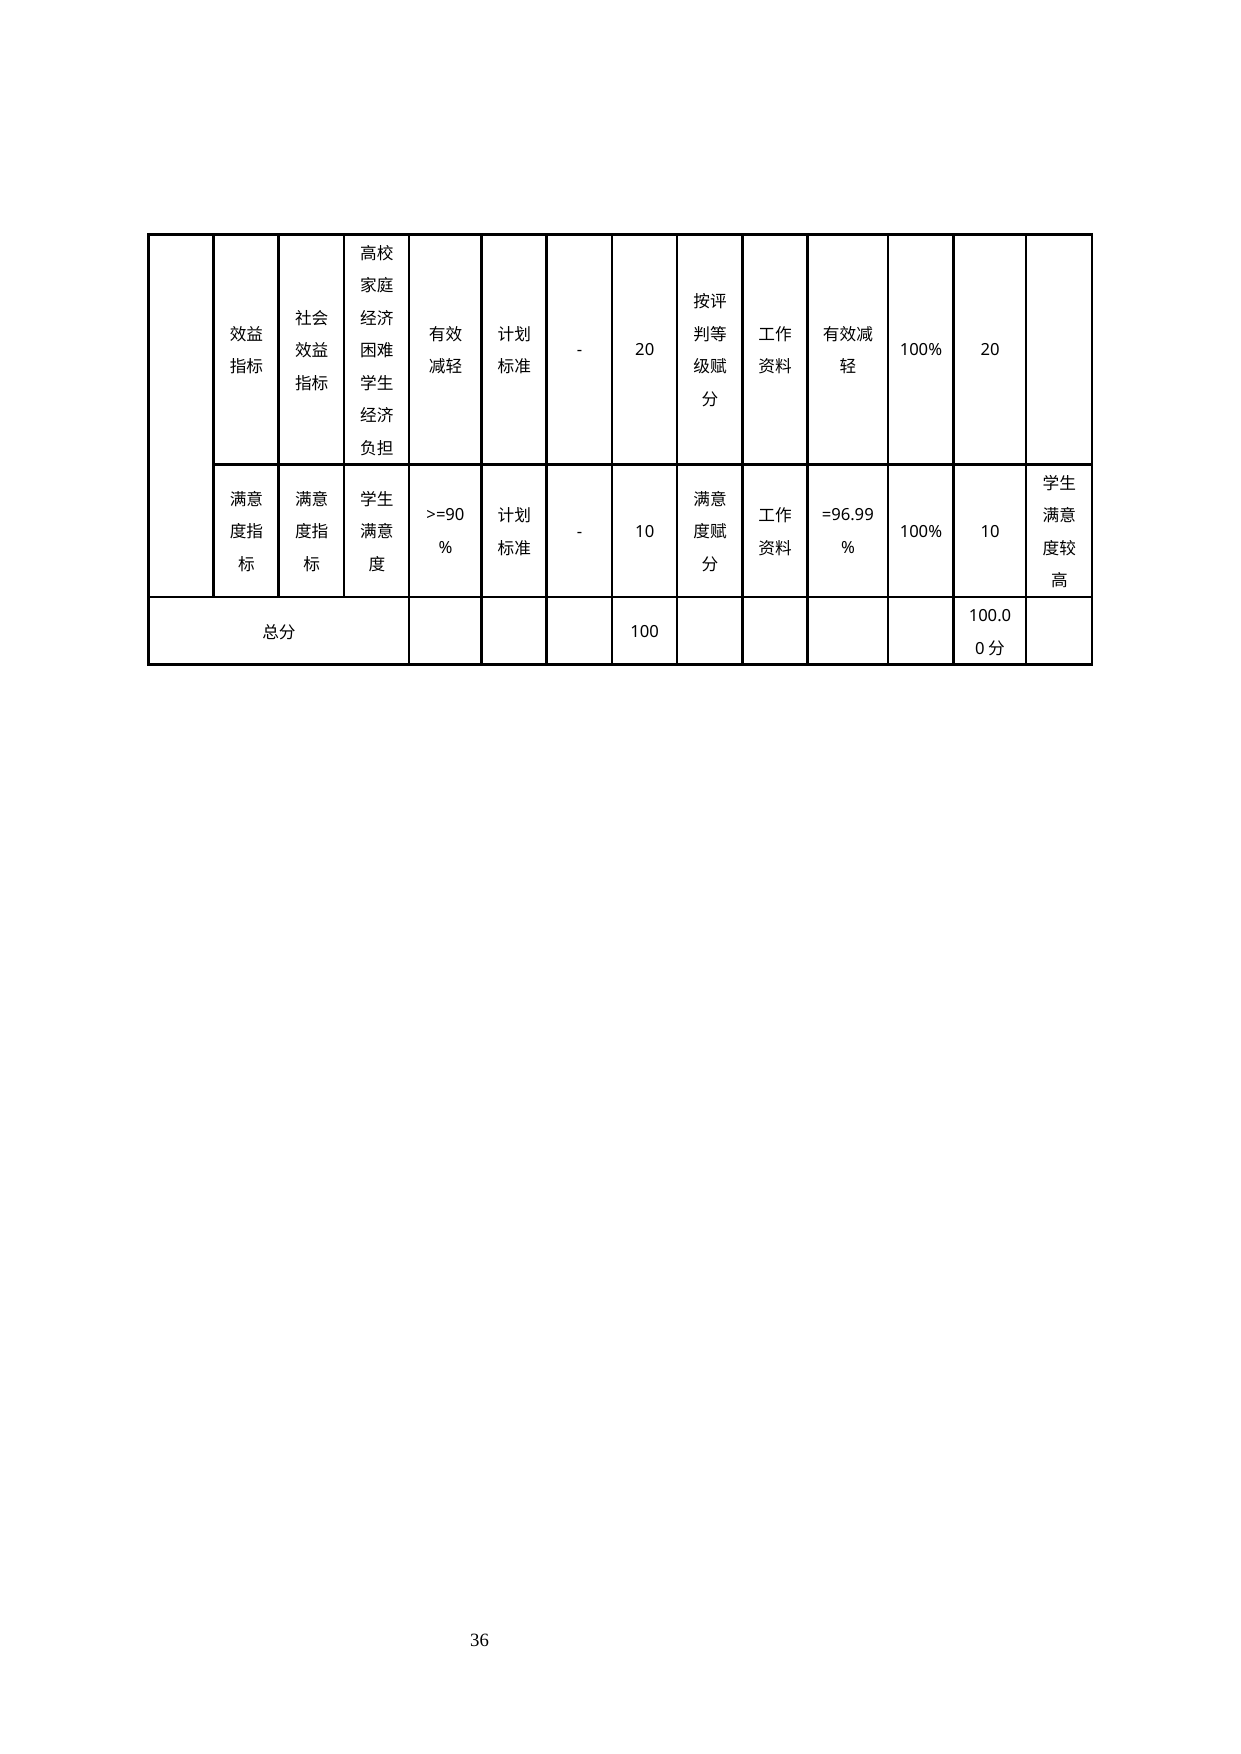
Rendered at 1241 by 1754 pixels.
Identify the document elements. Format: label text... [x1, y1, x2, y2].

table_cell 100% [889, 236, 952, 463]
table_cell >=90% [410, 466, 480, 596]
table_cell 总分 [150, 598, 408, 663]
table_cell 工作资料 [744, 236, 806, 463]
table_cell 高校家庭经济困难学生经济负担 [345, 236, 408, 463]
table_cell 计划标准 [483, 466, 545, 596]
table_cell 学生满意度较高 [1027, 466, 1091, 596]
table_cell 满意度指标 [280, 466, 343, 596]
table_cell 有效减轻 [410, 236, 480, 463]
table_cell 社会效益指标 [280, 236, 343, 463]
table_cell [548, 598, 611, 663]
table_cell 效益指标 [215, 236, 277, 463]
table_cell [744, 598, 806, 663]
table_cell 100 [613, 598, 676, 663]
table_cell 100% [889, 466, 952, 596]
table_cell 100.00分 [955, 598, 1025, 663]
table_cell [809, 598, 887, 663]
table_cell 满意度赋分 [678, 466, 741, 596]
table_cell - [548, 466, 611, 596]
table_cell 10 [613, 466, 676, 596]
table_cell 20 [955, 236, 1025, 463]
table_cell 工作资料 [744, 466, 806, 596]
table_cell [678, 598, 741, 663]
table_cell 有效减轻 [809, 236, 887, 463]
table_cell [483, 598, 545, 663]
table_cell 20 [613, 236, 676, 463]
table_cell 按评判等级赋分 [678, 236, 741, 463]
table_cell 满意度指标 [215, 466, 277, 596]
table_cell 计划标准 [483, 236, 545, 463]
table_cell [889, 598, 952, 663]
table_cell - [548, 236, 611, 463]
table_cell [1027, 598, 1091, 663]
table_cell 学生满意度 [345, 466, 408, 596]
table_cell 10 [955, 466, 1025, 596]
table_cell [410, 598, 480, 663]
table_cell [1027, 236, 1091, 463]
table_cell =96.99% [809, 466, 887, 596]
